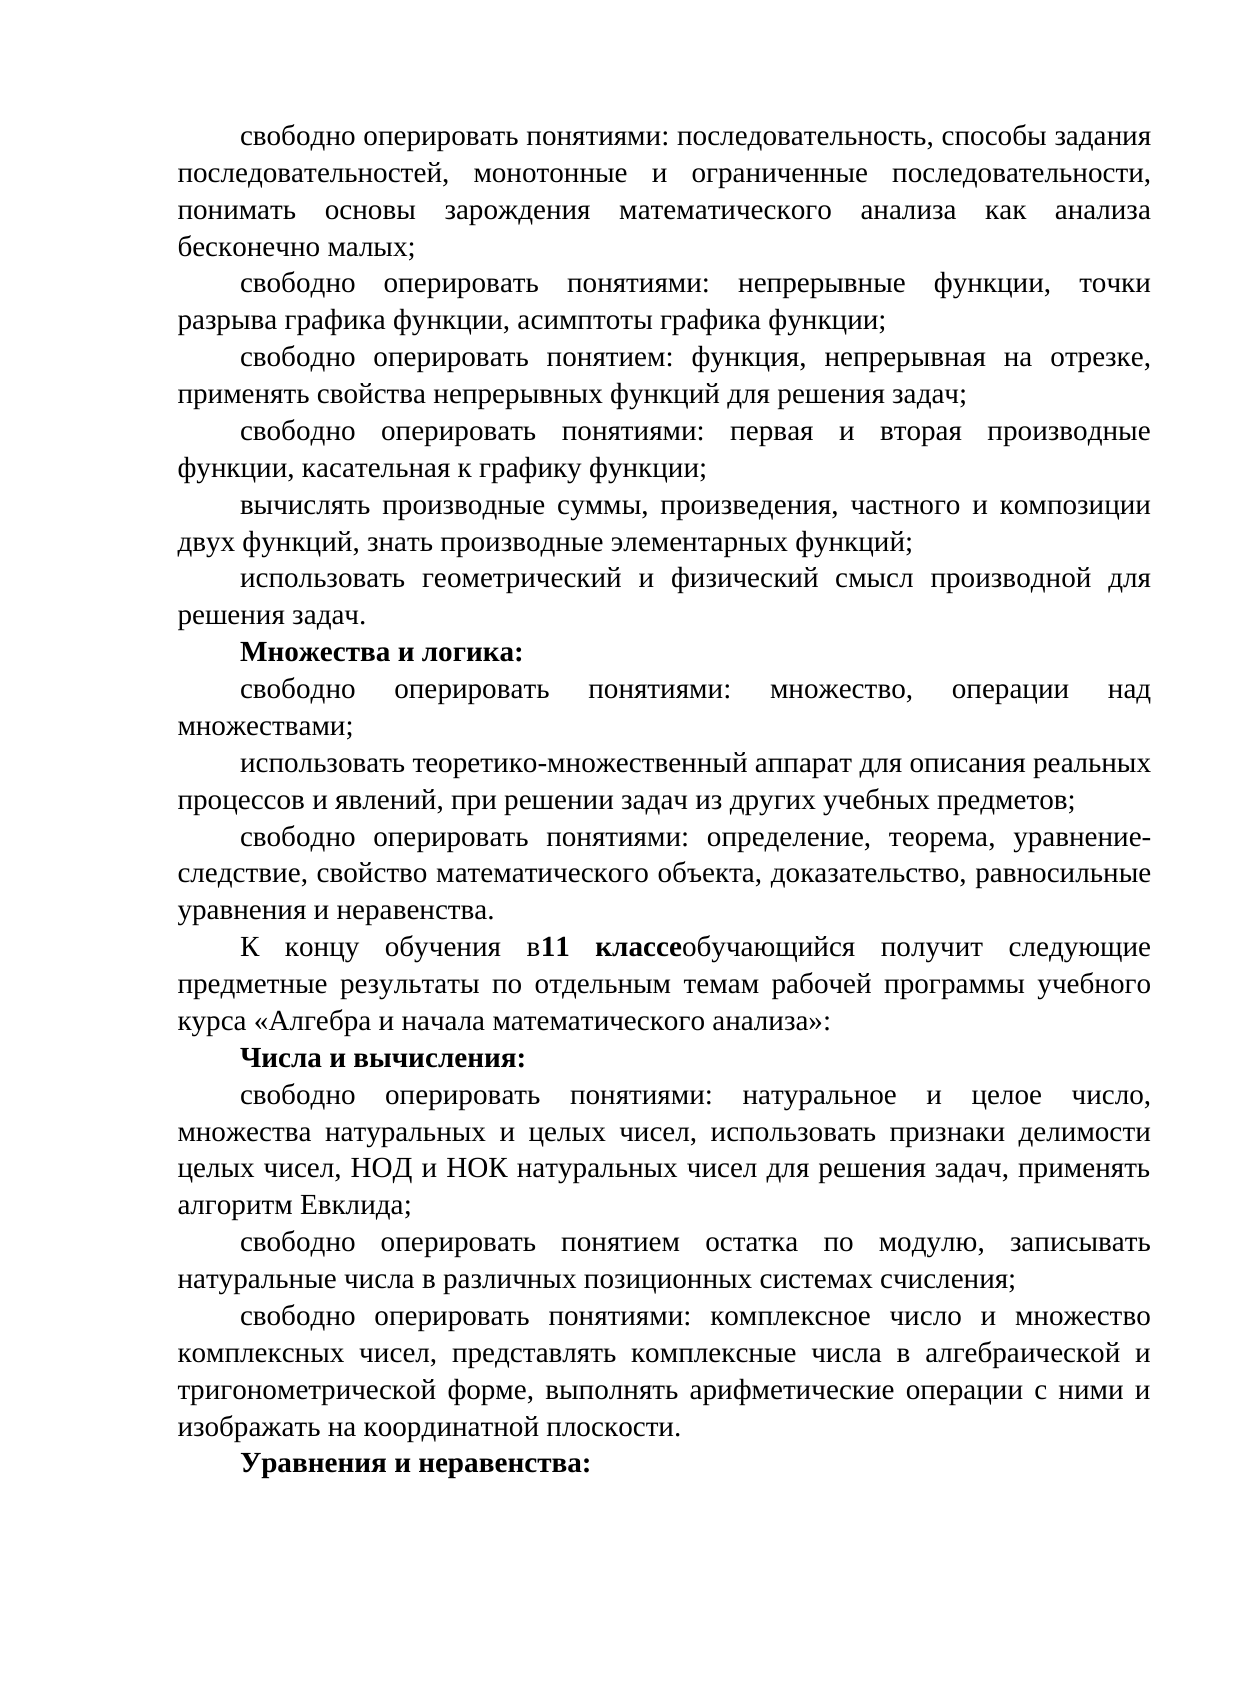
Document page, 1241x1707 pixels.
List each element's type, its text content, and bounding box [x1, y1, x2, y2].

text свободно оперировать понятиями: комплексное число и множество комплексных чисел, представлять комплексные числа в алгебраической и тригонометрической форме, выполнять арифметические операции с ними и изображать на координатной плоскости. [177, 1298, 1152, 1442]
text Множества и логика: [177, 634, 1152, 668]
text свободно оперировать понятием остатка по модулю, записывать натуральные числа в различных позиционных системах счисления; [177, 1224, 1152, 1295]
text Числа и вычисления: [177, 1040, 1152, 1073]
text свободно оперировать понятиями: первая и вторая производные функции, касательная к графику функции; [177, 413, 1152, 483]
text использовать геометрический и физический смысл производной для решения задач. [177, 561, 1152, 631]
text использовать теоретико-множественный аппарат для описания реальных процессов и явлений, при решении задач из других учебных предметов; [177, 745, 1152, 815]
text вычислять производные суммы, произведения, частного и композиции двух функций, знать производные элементарных функций; [177, 487, 1152, 557]
text свободно оперировать понятиями: множество, операции над множествами; [177, 671, 1152, 742]
text свободно оперировать понятиями: непрерывные функции, точки разрыва графика функции, асимптоты графика функции; [177, 266, 1152, 336]
text К концу обучения в11 классеобучающийся получит следующие предметные результаты по отдельным темам рабочей программы учебного курса «Алгебра и начала математического анализа»: [177, 929, 1152, 1037]
text свободно оперировать понятиями: последовательность, способы задания последовательностей, монотонные и ограниченные последовательности, понимать основы зарождения математического анализа как анализа бесконечно малых; [177, 118, 1152, 262]
text Уравнения и неравенства: [177, 1446, 1152, 1479]
text свободно оперировать понятиями: натуральное и целое число, множества натуральных и целых чисел, использовать признаки делимости целых чисел, НОД и НОК натуральных чисел для решения задач, применять алгоритм Евклида; [177, 1077, 1152, 1221]
text свободно оперировать понятием: функция, непрерывная на отрезке, применять свойства непрерывных функций для решения задач; [177, 339, 1152, 410]
text свободно оперировать понятиями: определение, теорема, уравнение-следствие, свойство математического объекта, доказательство, равносильные уравнения и неравенства. [177, 819, 1152, 926]
